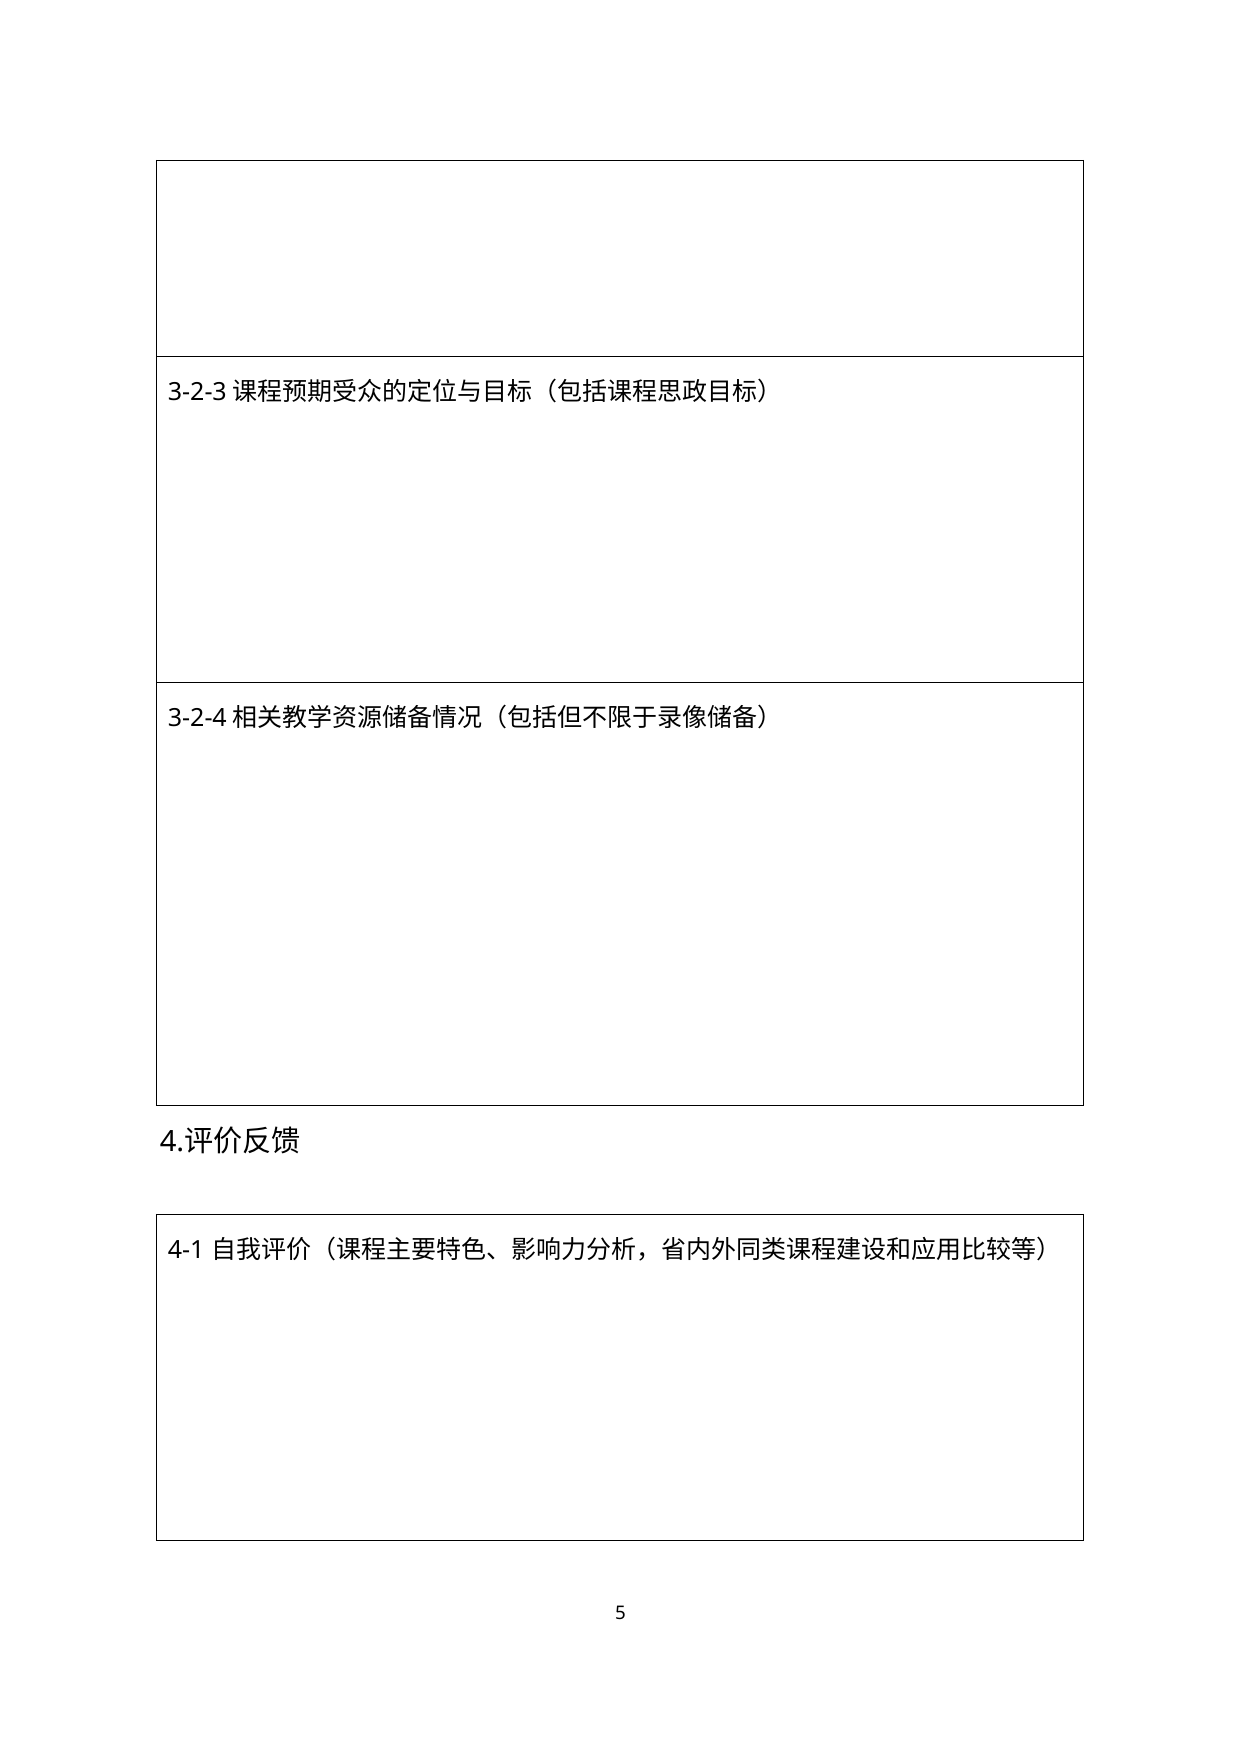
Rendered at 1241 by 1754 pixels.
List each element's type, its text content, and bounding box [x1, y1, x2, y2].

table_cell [157, 161, 1083, 356]
table_cell 3-2-3课程预期受众的定位与目标（包括课程思政目标） [157, 357, 1083, 682]
table_cell 3-2-4相关教学资源储备情况（包括但不限于录像储备） [157, 683, 1083, 1105]
table_header 4-1 自我评价（课程主要特色、影响力分析，省内外同类课程建设和应用比较等） [157, 1215, 1083, 1540]
text 4.评价反馈 [159, 1106, 1153, 1171]
